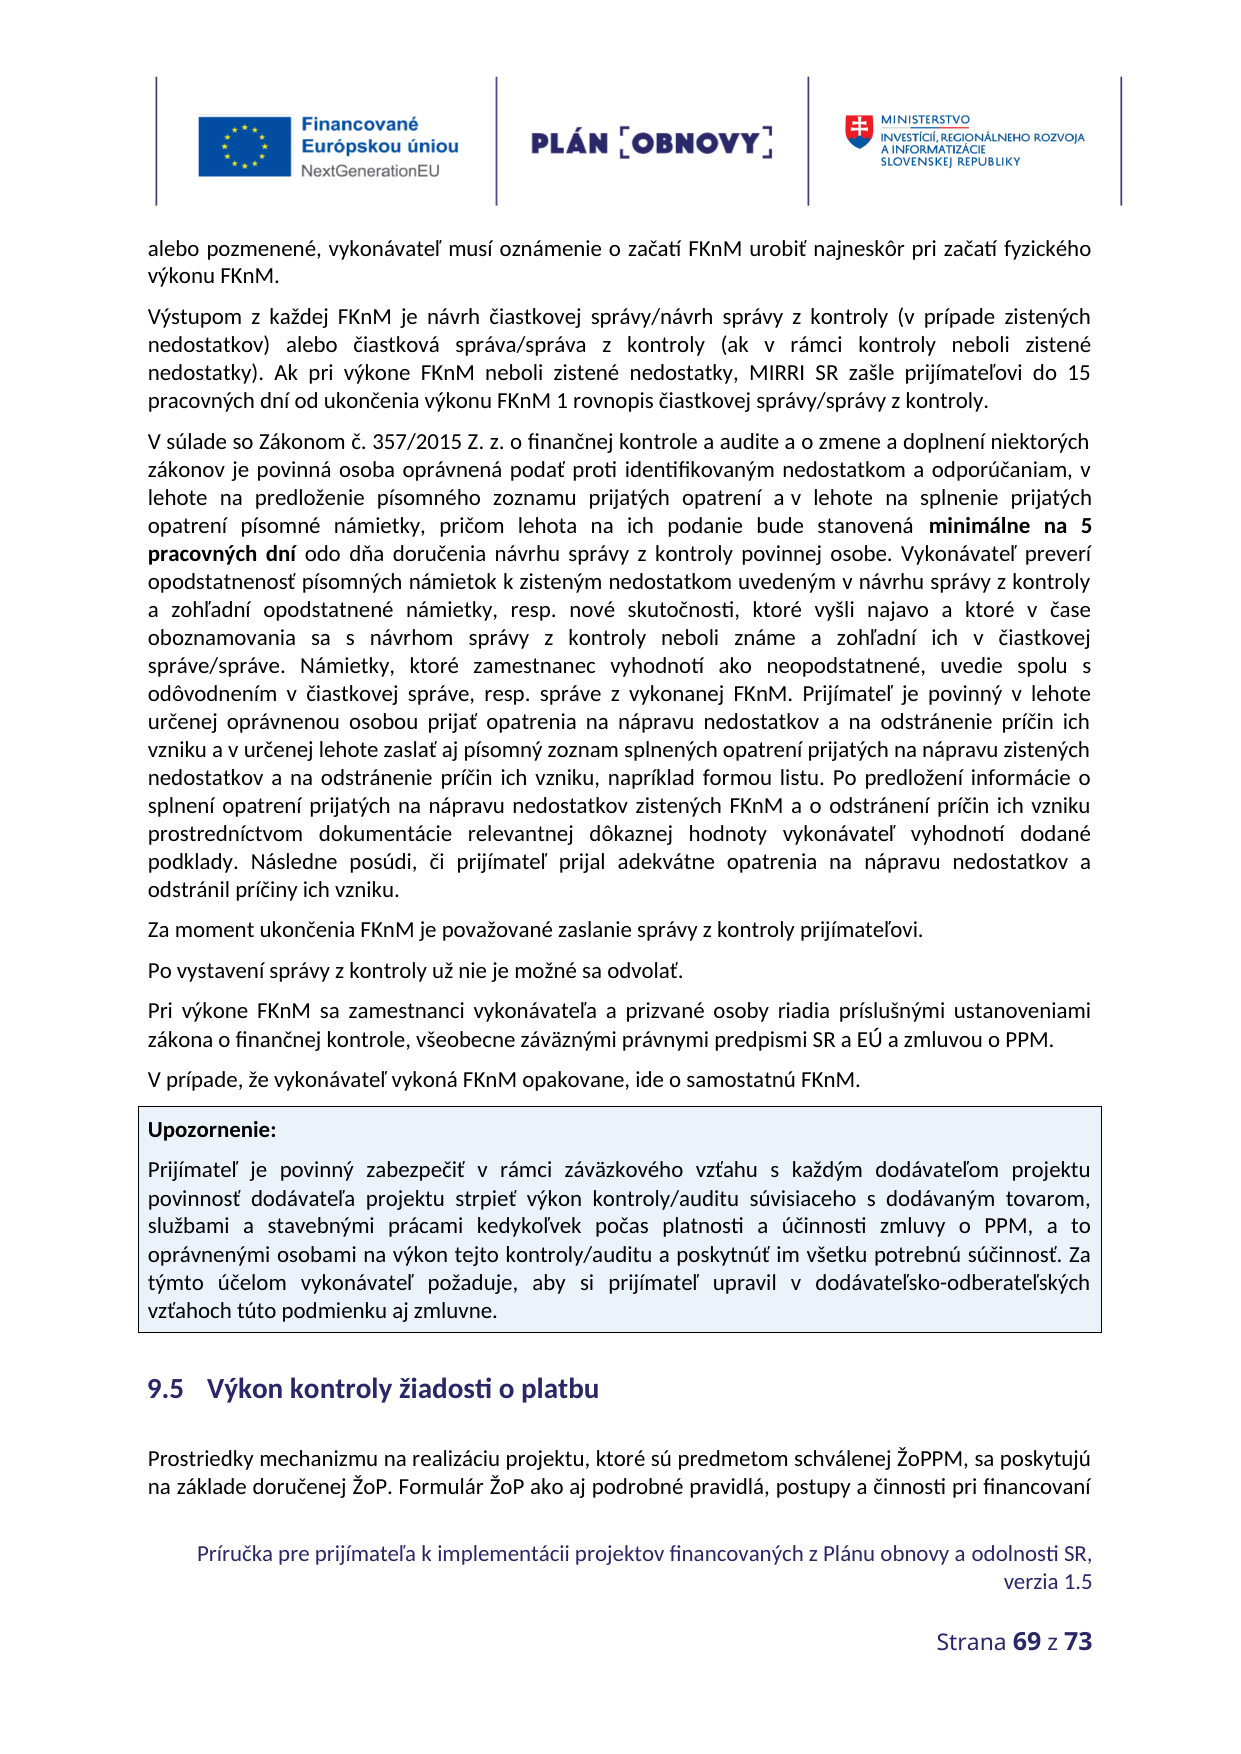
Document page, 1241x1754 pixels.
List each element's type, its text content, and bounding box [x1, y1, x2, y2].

text Po vystavení správy z kontroly už nie je možné sa odvolať. [148, 956, 1092, 984]
text Prijímateľ je povinný zabezpečiť v rámci záväzkového vzťahu s každým dodávateľom projektu povinnosť dodávateľa projektu strpieť výkon kontroly/auditu súvisiaceho s dodávaným tovarom, službami a stavebnými prácami kedykoľvek počas platnosti a účinnosti zmluvy o PPM, a to oprávnenými osobami na výkon tejto kontroly/auditu a poskytnúť im všetku potrebnú súčinnosť. Za týmto účelom vykonávateľ požaduje, aby si prijímateľ upravil v dodávateľsko-odberateľských vzťahoch túto podmienku aj zmluvne. [139, 1146, 1101, 1332]
text Za moment ukončenia FKnM je považované zaslanie správy z kontroly prijímateľovi. [148, 916, 1092, 944]
picture [147, 73, 1132, 206]
text V súlade so Zákonom č. 357/2015 Z. z. o finančnej kontrole a audite a o zmene a doplnení niektorých zákonov je povinná osoba oprávnená podať proti identifikovaným nedostatkom a odporúčaniam, v lehote na predloženie písomného zoznamu prijatých opatrení a v lehote na splnenie prijatých opatrení písomné námietky, pričom lehota na ich podanie bude stanovená minimálne na 5 pracovných dní odo dňa doručenia návrhu správy z kontroly povinnej osobe. Vykonávateľ preverí opodstatnenosť písomných námietok k zisteným nedostatkom uvedeným v návrhu správy z kontroly a zohľadní opodstatnené námietky, resp. nové skutočnosti, ktoré vyšli najavo a ktoré v čase oboznamovania sa s návrhom správy z kontroly neboli známe a zohľadní ich v čiastkovej správe/správe. Námietky, ktoré zamestnanec vyhodnotí ako neopodstatnené, uvedie spolu s odôvodnením v čiastkovej správe, resp. správe z vykonanej FKnM. Prijímateľ je povinný v lehote určenej oprávnenou osobou prijať opatrenia na nápravu nedostatkov a na odstránenie príčin ich vzniku a v určenej lehote zaslať aj písomný zoznam splnených opatrení prijatých na nápravu zistených nedostatkov a na odstránenie príčin ich vzniku, napríklad formou listu. Po predložení informácie o splnení opatrení prijatých na nápravu nedostatkov zistených FKnM a o odstránení príčin ich vzniku prostredníctvom dokumentácie relevantnej dôkaznej hodnoty vykonávateľ vyhodnotí dodané podklady. Následne posúdi, či prijímateľ prijal adekvátne opatrenia na nápravu nedostatkov a odstránil príčiny ich vzniku. [148, 427, 1092, 903]
text Výstupom z každej FKnM je návrh čiastkovej správy/návrh správy z kontroly (v prípade zistených nedostatkov) alebo čiastková správa/správa z kontroly (ak v rámci kontroly neboli zistené nedostatky). Ak pri výkone FKnM neboli zistené nedostatky, MIRRI SR zašle prijímateľovi do 15 pracovných dní od ukončenia výkonu FKnM 1 rovnopis čiastkovej správy/správy z kontroly. [148, 302, 1092, 414]
text Pri výkone FKnM sa zamestnanci vykonávateľa a prizvané osoby riadia príslušnými ustanoveniami zákona o finančnej kontrole, všeobecne záväznými právnymi predpismi SR a EÚ a zmluvou o PPM. [148, 997, 1092, 1053]
text Upozornenie: [139, 1107, 1101, 1143]
subtitle Výkon kontroly žiadosti o platbu [147, 1371, 1092, 1406]
text V prípade, že vykonávateľ vykoná FKnM opakovane, ide o samostatnú FKnM. [148, 1065, 1092, 1093]
